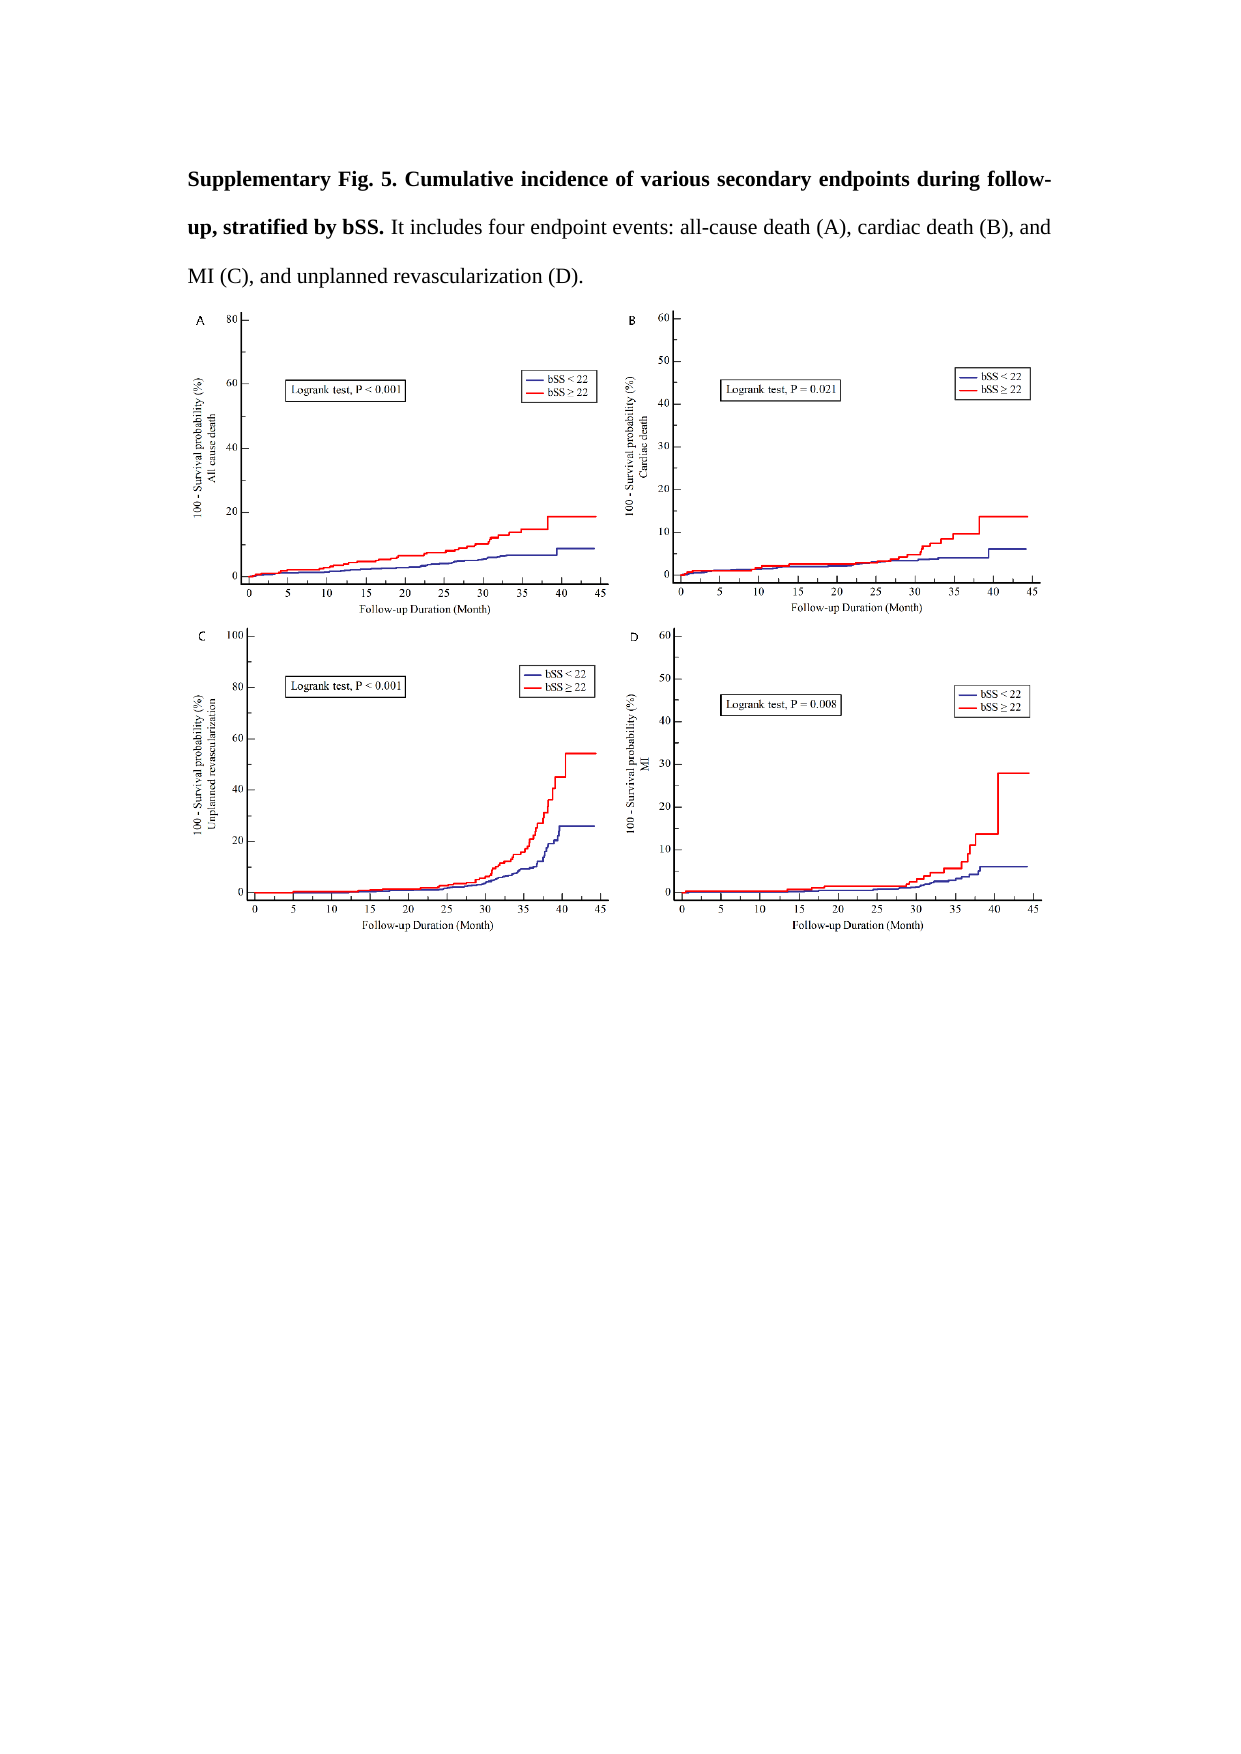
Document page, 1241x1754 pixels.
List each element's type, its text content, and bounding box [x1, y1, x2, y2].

picture [187, 304, 1053, 936]
text Supplementary Fig. 5. Cumulative incidence of various secondary endpoints during follow-up, stratified by bSS. It includes four endpoint events: all-cause death (A), cardiac death (B), and MI (C), and unplanned revascularization (D). [187, 162, 1053, 292]
